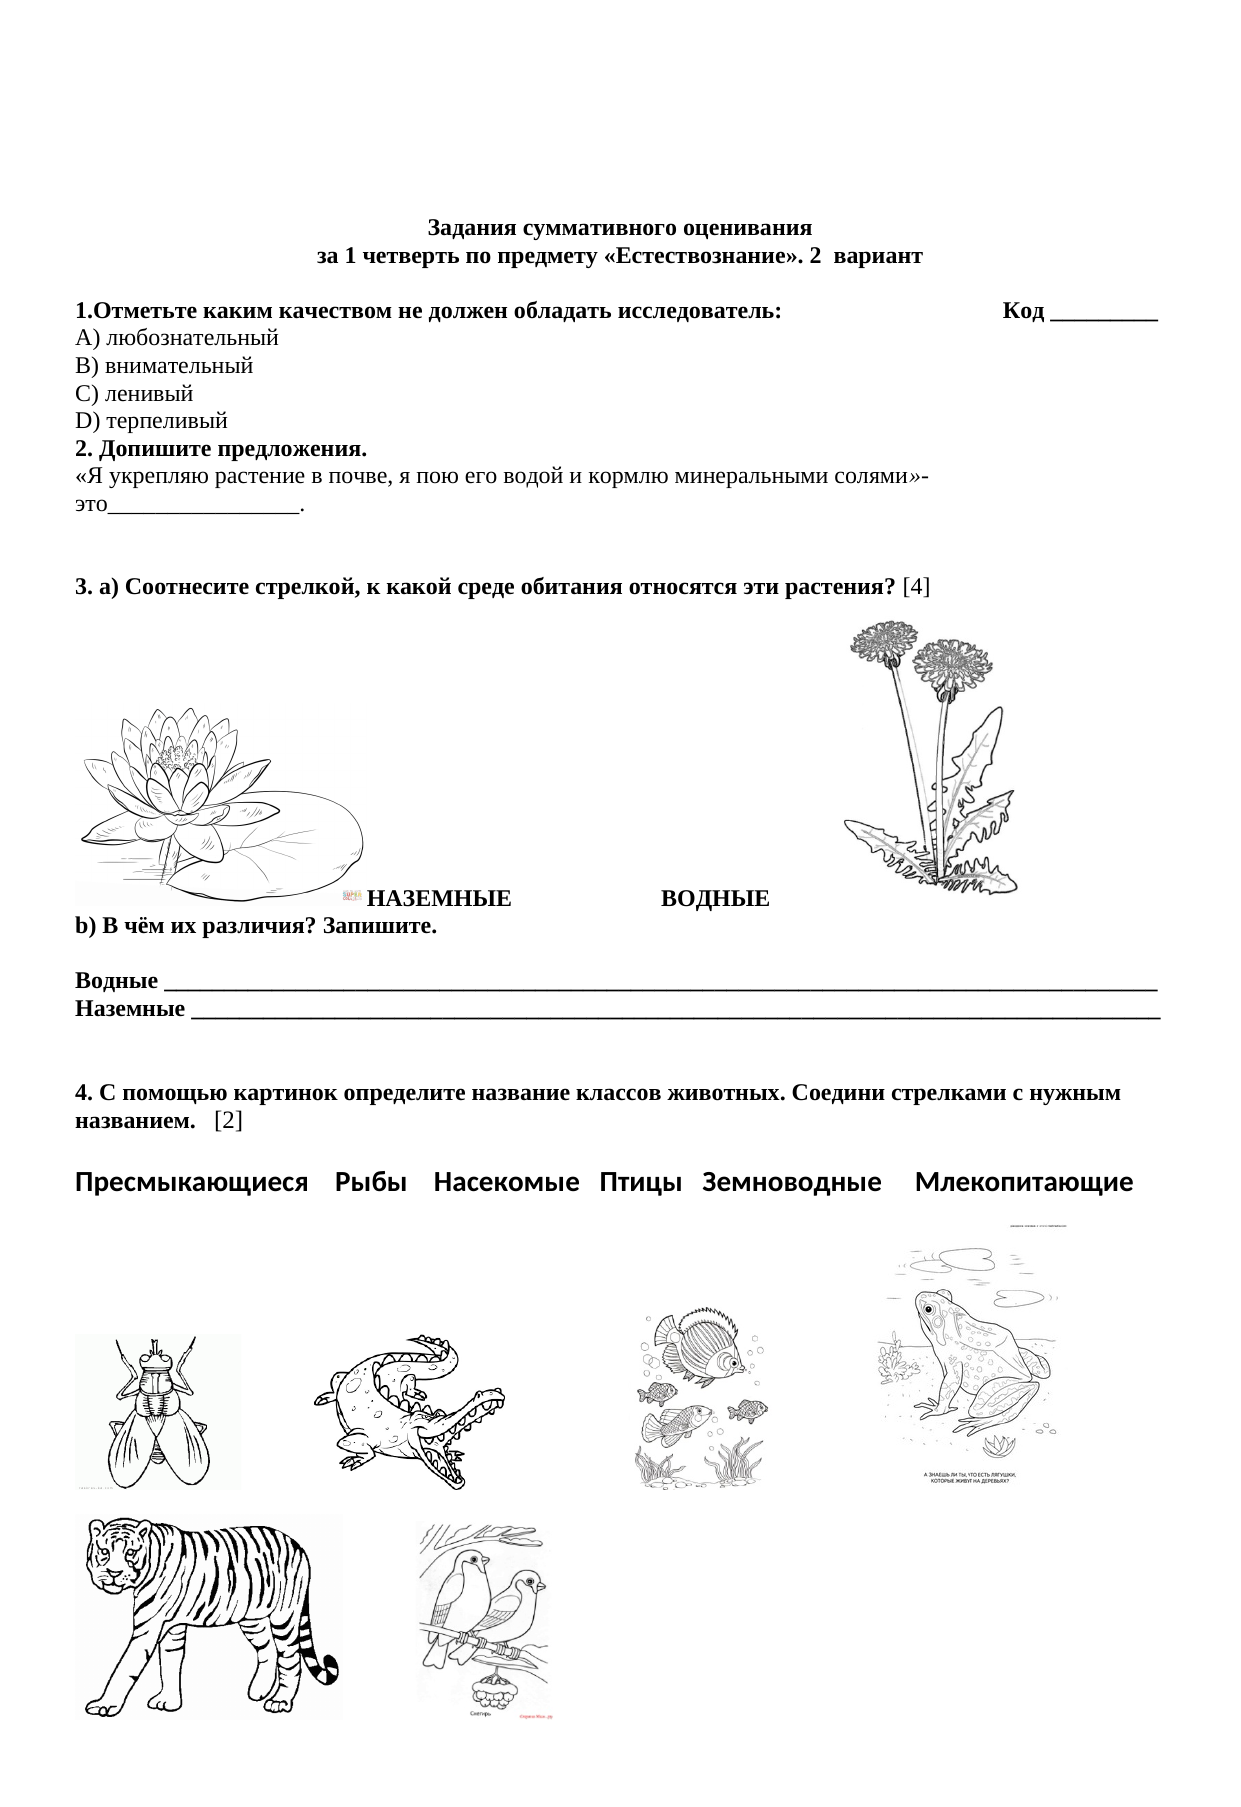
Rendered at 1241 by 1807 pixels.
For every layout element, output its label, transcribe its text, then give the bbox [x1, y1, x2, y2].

text «Я укрепляю растение в почве, я пою его водой и кормлю минеральными солями»- это________________. [75, 461, 1165, 517]
text 1.Отметьте каким качеством не должен обладать исследователь: Код _________ [75, 296, 1165, 323]
text 3. а) Соотнесите стрелкой, к какой среде обитания относятся эти растения? [4] [75, 572, 1165, 599]
text 4. С помощью картинок определите название классов животных. Соедини стрелками с нужным названием. [2] [75, 1078, 1165, 1134]
picture [872, 1224, 1068, 1490]
picture [818, 599, 1050, 906]
text Пресмыкающиеся Рыбы Насекомые Птицы Земноводные Млекопитающие [75, 1163, 1165, 1199]
text Наземные _________________________________________________________________________________ [75, 994, 1165, 1022]
text b) В чём их различия? Запишите. [75, 911, 1165, 939]
text А) любознательный [75, 323, 1165, 351]
picture [75, 1334, 242, 1490]
text В) внимательный [75, 351, 1165, 379]
picture [313, 1334, 505, 1490]
picture [415, 1521, 554, 1720]
picture [75, 703, 367, 906]
text С) ленивый [75, 379, 1165, 406]
text Водные ___________________________________________________________________________________ [75, 966, 1165, 994]
text 2. Допишите предложения. [75, 434, 1165, 461]
text D) терпеливый [75, 406, 1165, 434]
picture [628, 1295, 775, 1490]
text Задания суммативного оценивания [75, 213, 1165, 241]
text за 1 четверть по предмету «Естествознание». 2 вариант [75, 241, 1165, 268]
picture [75, 1514, 344, 1720]
